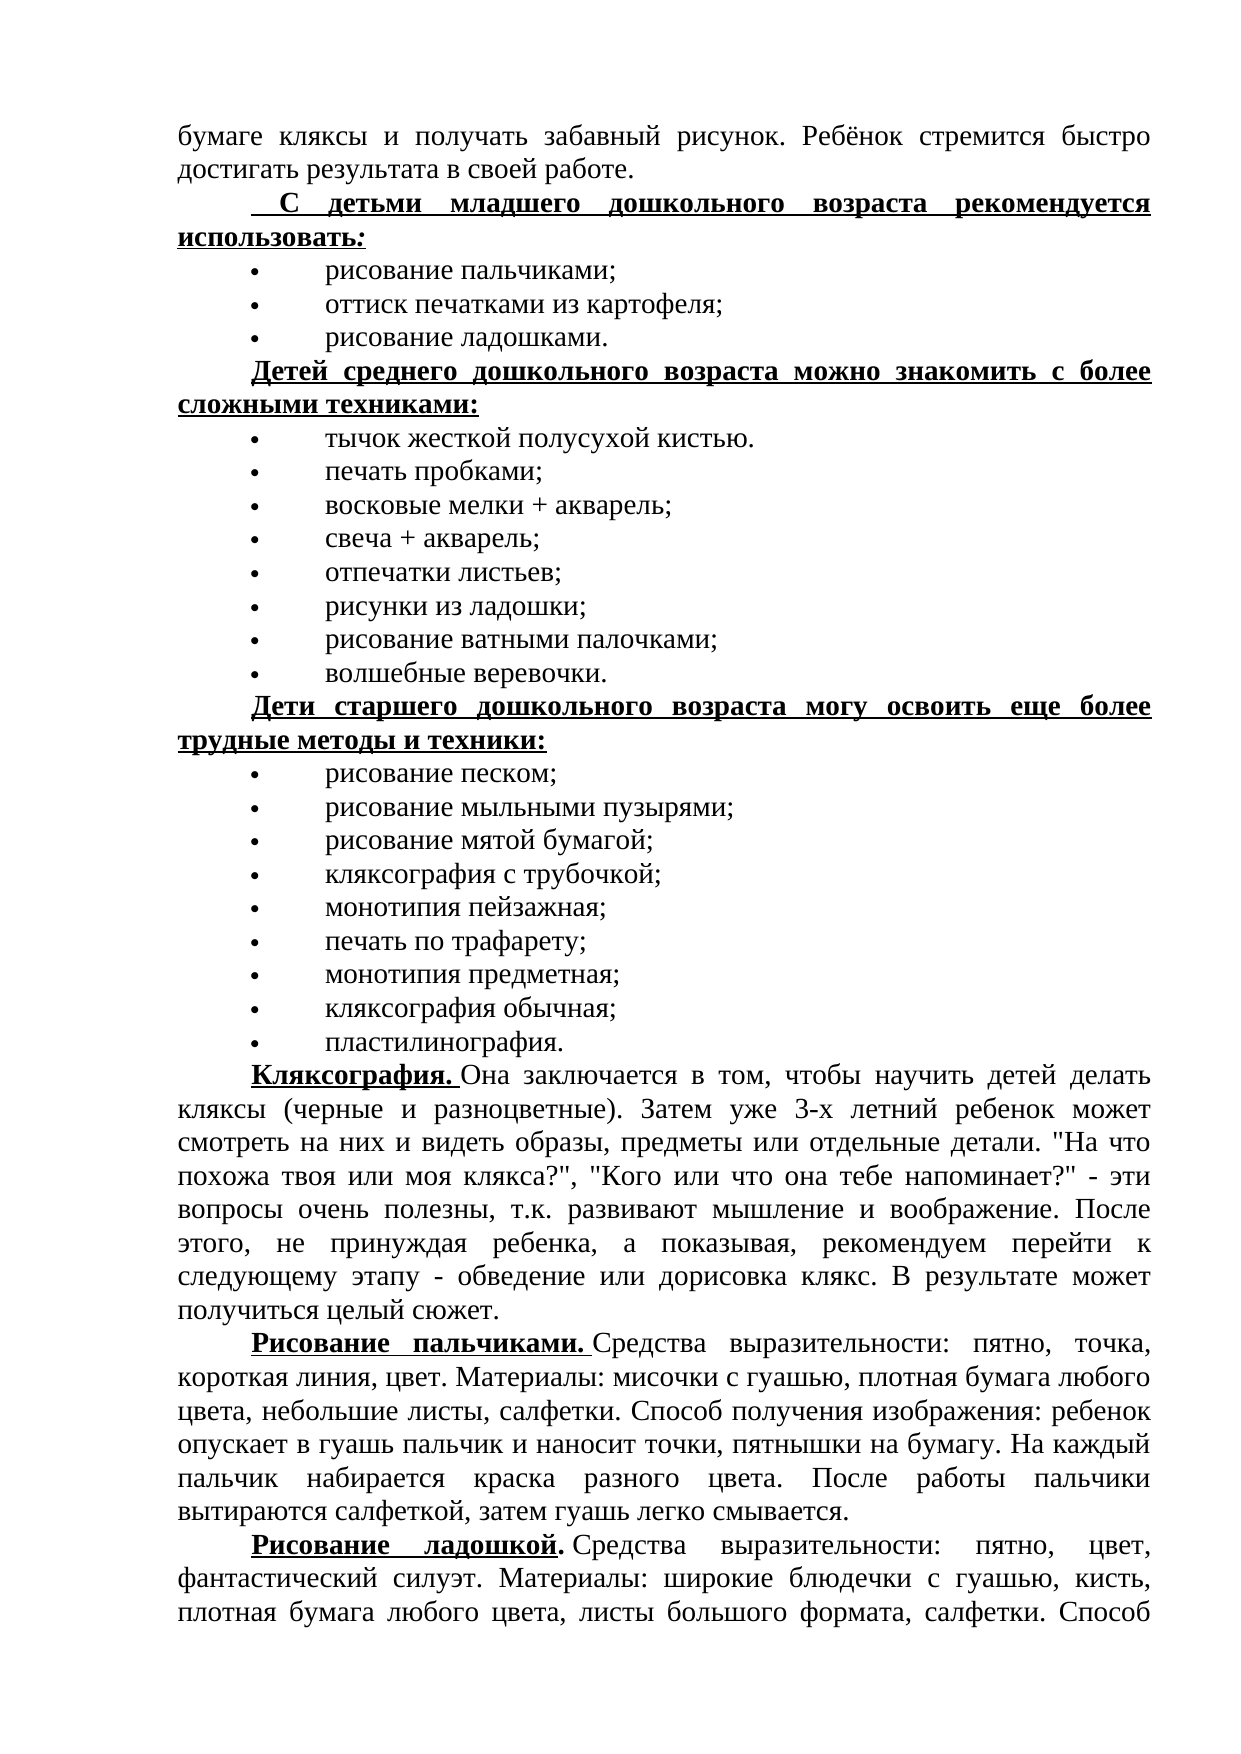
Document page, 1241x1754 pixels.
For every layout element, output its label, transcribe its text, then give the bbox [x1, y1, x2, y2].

list печать пробками; [177, 453, 1152, 487]
list рисунки из ладошки; [177, 588, 1152, 621]
text Рисование пальчиками. Средства выразительности: пятно, точка, короткая линия, цвет. Материалы: мисочки с гуашью, плотная бумага любого цвета, небольшие листы, салфетки. Способ получения изображения: ребенок опускает в гуашь пальчик и наносит точки, пятнышки на бумагу. На каждый пальчик набирается краска разного цвета. После работы пальчики вытираются салфеткой, затем гуашь легко смывается. [177, 1326, 1152, 1527]
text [177, 1527, 1152, 1627]
list рисование пальчиками; [177, 252, 1152, 286]
list оттиск печатками из картофеля; [177, 286, 1152, 319]
text Детей среднего дошкольного возраста можно знакомить с более сложными техниками: [177, 353, 1152, 420]
list свеча + акварель; [177, 521, 1152, 554]
list рисование мыльными пузырями; [177, 789, 1152, 822]
text С детьми младшего дошкольного возраста рекомендуется использовать: [177, 185, 1152, 252]
list рисование мятой бумагой; [177, 822, 1152, 856]
list монотипия предметная; [177, 957, 1152, 990]
list кляксография обычная; [177, 990, 1152, 1024]
list пластилинография. [177, 1024, 1152, 1057]
list рисование ладошками. [177, 319, 1152, 353]
list тычок жесткой полусухой кистью. [177, 420, 1152, 453]
list волшебные веревочки. [177, 655, 1152, 688]
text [177, 118, 1152, 185]
list рисование ватными палочками; [177, 621, 1152, 655]
text Кляксография. Она заключается в том, чтобы научить детей делать кляксы (черные и разноцветные). Затем уже 3-х летний ребенок может смотреть на них и видеть образы, предметы или отдельные детали. "На что похожа твоя или моя клякса?", "Кого или что она тебе напоминает?" - эти вопросы очень полезны, т.к. развивают мышление и воображение. После этого, не принуждая ребенка, а показывая, рекомендуем перейти к следующему этапу - обведение или дорисовка клякс. В результате может получиться целый сюжет. [177, 1057, 1152, 1326]
text Дети старшего дошкольного возраста могу освоить еще более трудные методы и техники: [177, 688, 1152, 755]
list отпечатки листьев; [177, 554, 1152, 588]
list монотипия пейзажная; [177, 889, 1152, 923]
list восковые мелки + акварель; [177, 487, 1152, 521]
list печать по трафарету; [177, 923, 1152, 957]
list рисование песком; [177, 755, 1152, 789]
list кляксография с трубочкой; [177, 856, 1152, 889]
